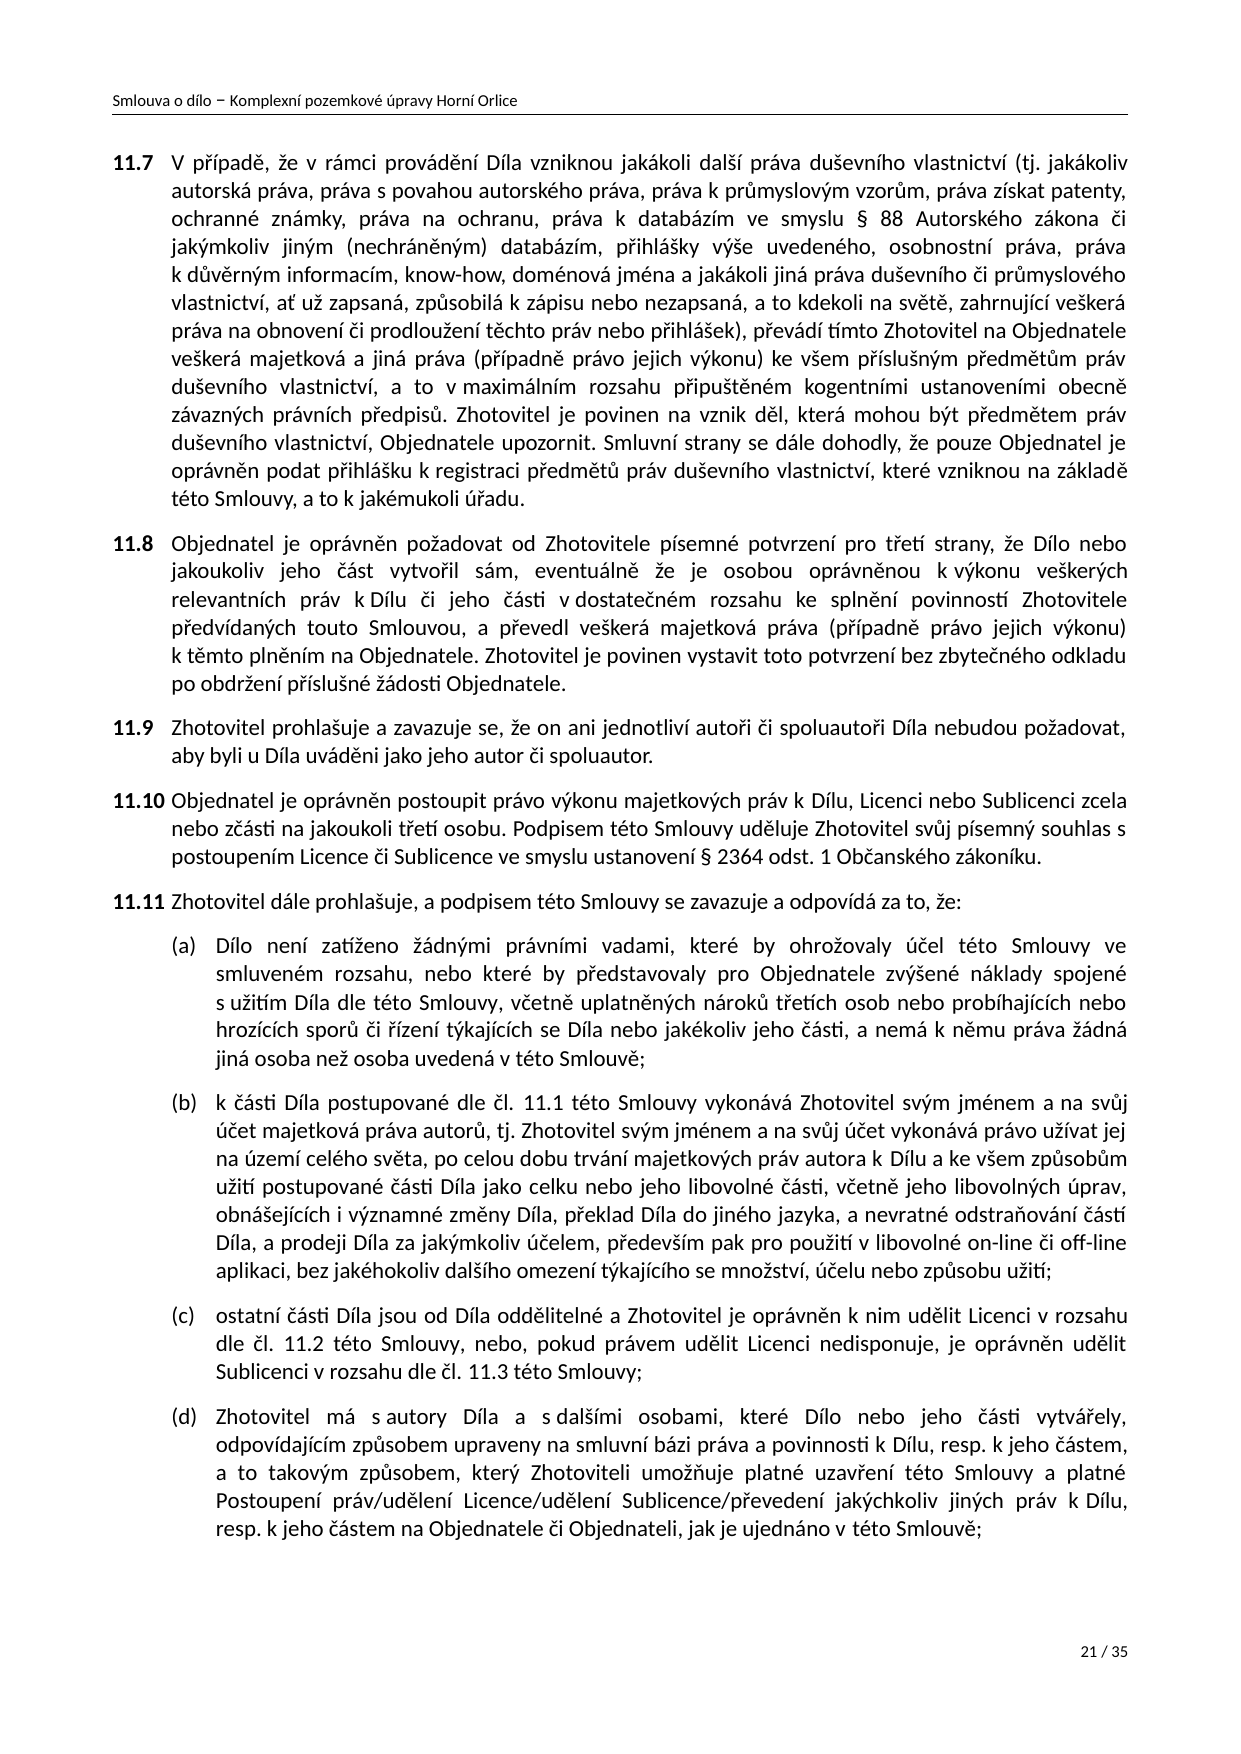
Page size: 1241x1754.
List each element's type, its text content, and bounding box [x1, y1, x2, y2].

text Zhotovitel má s autory Díla a s dalšími osobami, které Dílo nebo jeho části vytvářely, odpovídajícím způsobem upraveny na smluvní bázi práva a povinnosti k Dílu, resp. k jeho částem, a to takovým způsobem, který Zhotoviteli umožňuje platné uzavření této Smlouvy a platné Postoupení práv/udělení Licence/udělení Sublicence/převedení jakýchkoliv jiných práv k Dílu, resp. k jeho částem na Objednatele či Objednateli, jak je ujednáno v této Smlouvě; [171, 1402, 1128, 1542]
text V případě, že v rámci provádění Díla vzniknou jakákoli další práva duševního vlastnictví (tj. jakákoliv autorská práva, práva s povahou autorského práva, práva k průmyslovým vzorům, práva získat patenty, ochranné známky, práva na ochranu, práva k databázím ve smyslu § 88 Autorského zákona či jakýmkoliv jiným (nechráněným) databázím, přihlášky výše uvedeného, osobnostní práva, práva k důvěrným informacím, know-how, doménová jména a jakákoli jiná práva duševního či průmyslového vlastnictví, ať už zapsaná, způsobilá k zápisu nebo nezapsaná, a to kdekoli na světě, zahrnující veškerá práva na obnovení či prodloužení těchto práv nebo přihlášek), převádí tímto Zhotovitel na Objednatele veškerá majetková a jiná práva (případně právo jejich výkonu) ke všem příslušným předmětům práv duševního vlastnictví, a to v maximálním rozsahu připuštěném kogentními ustanoveními obecně závazných právních předpisů. Zhotovitel je povinen na vznik děl, která mohou být předmětem práv duševního vlastnictví, Objednatele upozornit. Smluvní strany se dále dohodly, že pouze Objednatel je oprávněn podat přihlášku k registraci předmětů práv duševního vlastnictví, které vzniknou na základě této Smlouvy, a to k jakémukoli úřadu. [112, 148, 1128, 512]
text Objednatel je oprávněn postoupit právo výkonu majetkových práv k Dílu, Licenci nebo Sublicenci zcela nebo zčásti na jakoukoli třetí osobu. Podpisem této Smlouvy uděluje Zhotovitel svůj písemný souhlas s postoupením Licence či Sublicence ve smyslu ustanovení § 2364 odst. 1 Občanského zákoníku. [112, 786, 1128, 870]
text Zhotovitel prohlašuje a zavazuje se, že on ani jednotliví autoři či spoluautoři Díla nebudou požadovat, aby byli u Díla uváděni jako jeho autor či spoluautor. [112, 713, 1128, 769]
text ostatní části Díla jsou od Díla oddělitelné a Zhotovitel je oprávněn k nim udělit Licenci v rozsahu dle čl. 11.2 této Smlouvy, nebo, pokud právem udělit Licenci nedisponuje, je oprávněn udělit Sublicenci v rozsahu dle čl. 11.3 této Smlouvy; [171, 1301, 1128, 1385]
list Dílo není zatíženo žádnými právními vadami, které by ohrožovaly účel této Smlouvy ve smluveném rozsahu, nebo které by představovaly pro Objednatele zvýšené náklady spojené s užitím Díla dle této Smlouvy, včetně uplatněných nároků třetích osob nebo probíhajících nebo hrozících sporů či řízení týkajících se Díla nebo jakékoliv jeho části, a nemá k němu práva žádná jiná osoba než osoba uvedená v této Smlouvě; [171, 932, 1128, 1072]
text k části Díla postupované dle čl. 11.1 této Smlouvy vykonává Zhotovitel svým jménem a na svůj účet majetková práva autorů, tj. Zhotovitel svým jménem a na svůj účet vykonává právo užívat jej na území celého světa, po celou dobu trvání majetkových práv autora k Dílu a ke všem způsobům užití postupované části Díla jako celku nebo jeho libovolné části, včetně jeho libovolných úprav, obnášejících i významné změny Díla, překlad Díla do jiného jazyka, a nevratné odstraňování částí Díla, a prodeji Díla za jakýmkoliv účelem, především pak pro použití v libovolné on-line či off-line aplikaci, bez jakéhokoliv dalšího omezení týkajícího se množství, účelu nebo způsobu užití; [171, 1088, 1128, 1284]
text Objednatel je oprávněn požadovat od Zhotovitele písemné potvrzení pro třetí strany, že Dílo nebo jakoukoliv jeho část vytvořil sám, eventuálně že je osobou oprávněnou k výkonu veškerých relevantních práv k Dílu či jeho části v dostatečném rozsahu ke splnění povinností Zhotovitele předvídaných touto Smlouvou, a převedl veškerá majetková práva (případně právo jejich výkonu) k těmto plněním na Objednatele. Zhotovitel je povinen vystavit toto potvrzení bez zbytečného odkladu po obdržení příslušné žádosti Objednatele. [112, 529, 1128, 697]
text Zhotovitel dále prohlašuje, a podpisem této Smlouvy se zavazuje a odpovídá za to, že: [112, 887, 1128, 915]
